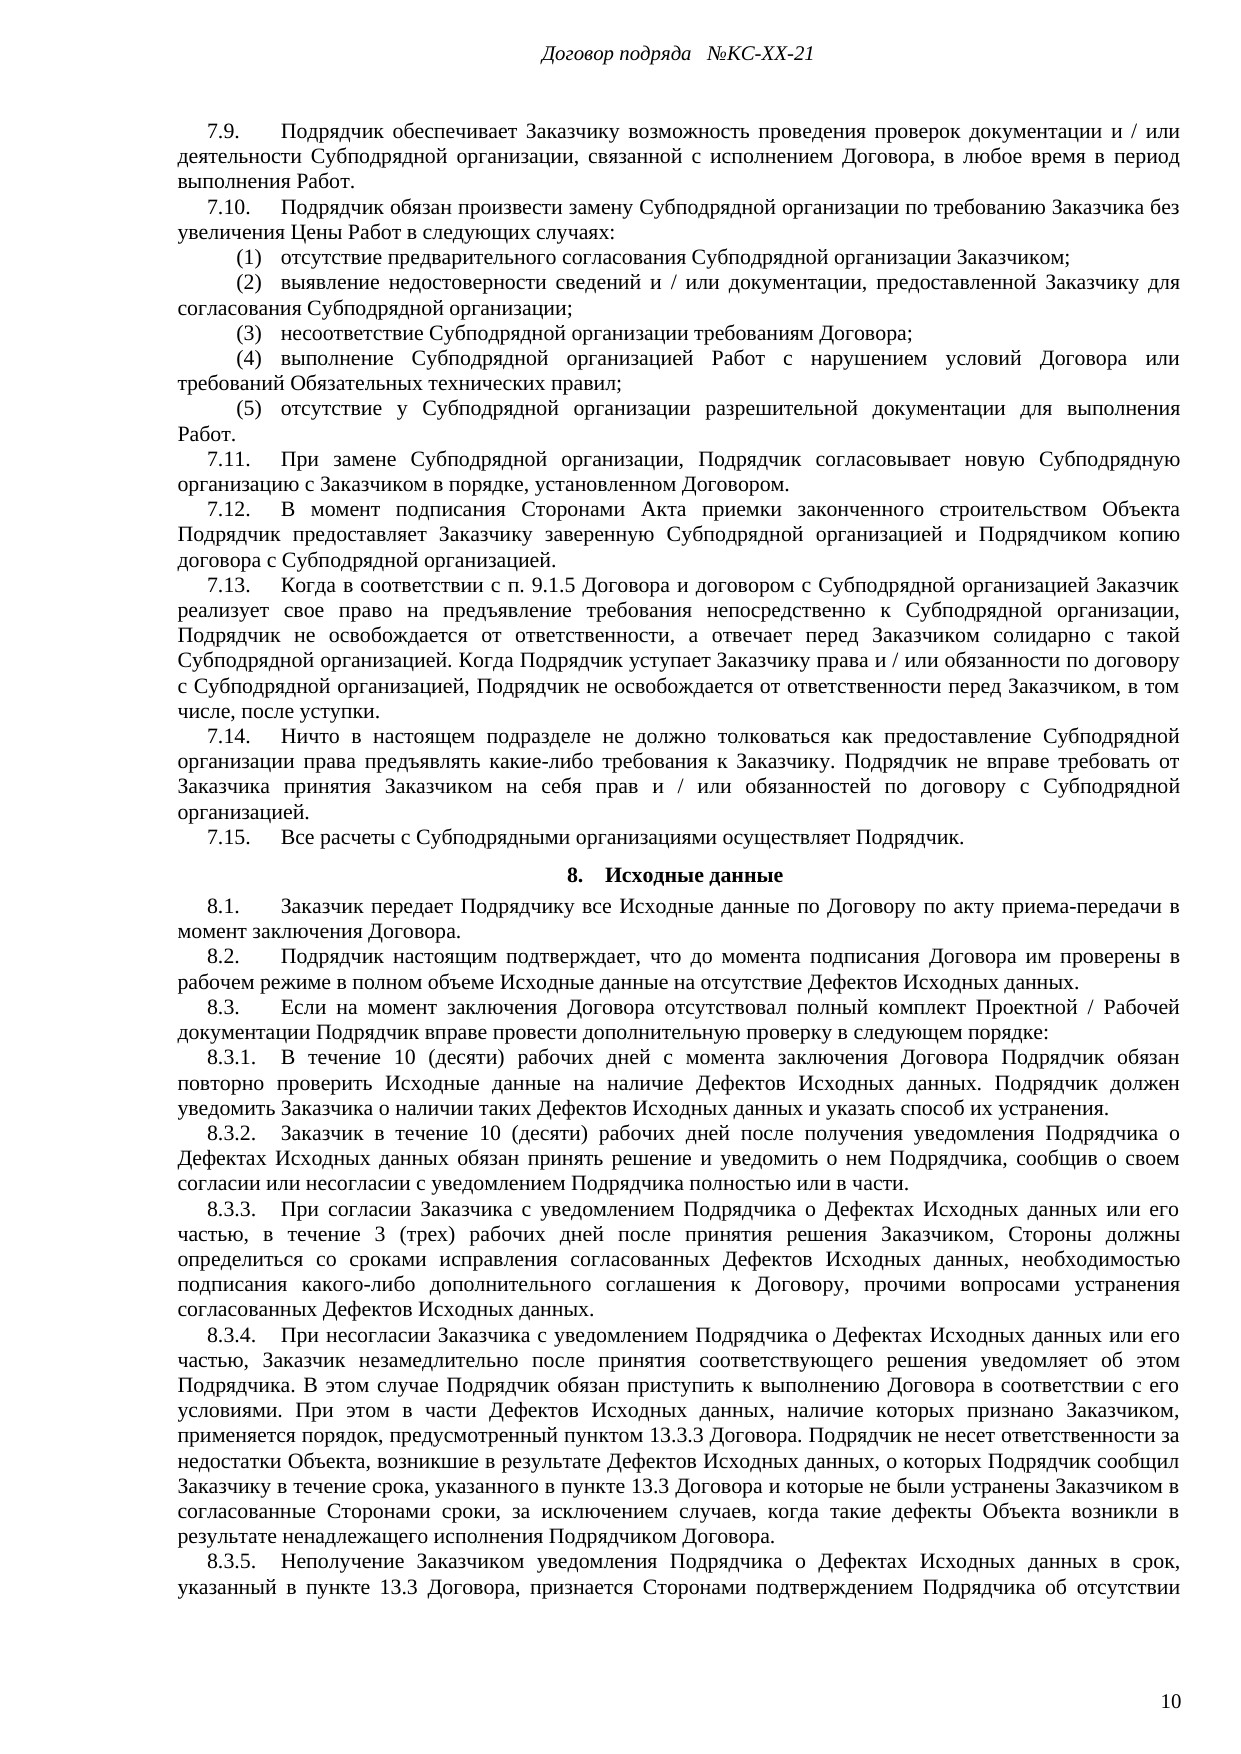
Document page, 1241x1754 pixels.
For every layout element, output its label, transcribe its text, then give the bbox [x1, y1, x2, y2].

text отсутствие у Субподрядной организации разрешительной документации для выполнения Работ. [177, 395, 1181, 446]
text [177, 1548, 1181, 1599]
text выполнение Субподрядной организацией Работ с нарушением условий Договора или требований Обязательных технических правил; [177, 345, 1181, 395]
text При замене Субподрядной организации, Подрядчик согласовывает новую Субподрядную организацию с Заказчиком в порядке, установленном Договором. [177, 446, 1181, 496]
text Если на момент заключения Договора отсутствовал полный комплект Проектной / Рабочей документации Подрядчик вправе провести дополнительную проверку в следующем порядке: [177, 994, 1181, 1044]
text Подрядчик настоящим подтверждает, что до момента подписания Договора им проверены в рабочем режиме в полном объеме Исходные данные на отсутствие Дефектов Исходных данных. [177, 943, 1181, 994]
text отсутствие предварительного согласования Субподрядной организации Заказчиком; [177, 244, 1181, 269]
text Когда в соответствии с п. 9.1.5 Договора и договором с Субподрядной организацией Заказчик реализует свое право на предъявление требования непосредственно к Субподрядной организации, Подрядчик не освобождается от ответственности, а отвечает перед Заказчиком солидарно с такой Субподрядной организацией. Когда Подрядчик уступает Заказчику права и / или обязанности по договору с Субподрядной организацией, Подрядчик не освобождается от ответственности перед Заказчиком, в том числе, после уступки. [177, 572, 1181, 723]
text Исходные данные [177, 862, 1181, 887]
text Заказчик передает Подрядчику все Исходные данные по Договору по акту приема-передачи в момент заключения Договора. [177, 893, 1181, 943]
text При несогласии Заказчика с уведомлением Подрядчика о Дефектах Исходных данных или его частью, Заказчик незамедлительно после принятия соответствующего решения уведомляет об этом Подрядчика. В этом случае Подрядчик обязан приступить к выполнению Договора в соответствии с его условиями. При этом в части Дефектов Исходных данных, наличие которых признано Заказчиком, применяется порядок, предусмотренный пунктом 13.3.3 Договора. Подрядчик не несет ответственности за недостатки Объекта, возникшие в результате Дефектов Исходных данных, о которых Подрядчик сообщил Заказчику в течение срока, указанного в пункте 13.3 Договора и которые не были устранены Заказчиком в согласованные Сторонами сроки, за исключением случаев, когда такие дефекты Объекта возникли в результате ненадлежащего исполнения Подрядчиком Договора. [177, 1322, 1181, 1548]
text Все расчеты с Субподрядными организациями осуществляет Подрядчик. [177, 824, 1181, 849]
text При согласии Заказчика с уведомлением Подрядчика о Дефектах Исходных данных или его частью, в течение 3 (трех) рабочих дней после принятия решения Заказчиком, Стороны должны определиться со сроками исправления согласованных Дефектов Исходных данных, необходимостью подписания какого-либо дополнительного соглашения к Договору, прочими вопросами устранения согласованных Дефектов Исходных данных. [177, 1196, 1181, 1322]
text Заказчик в течение 10 (десяти) рабочих дней после получения уведомления Подрядчика о Дефектах Исходных данных обязан принять решение и уведомить о нем Подрядчика, сообщив о своем согласии или несогласии с уведомлением Подрядчика полностью или в части. [177, 1120, 1181, 1196]
text В течение 10 (десяти) рабочих дней с момента заключения Договора Подрядчик обязан повторно проверить Исходные данные на наличие Дефектов Исходных данных. Подрядчик должен уведомить Заказчика о наличии таких Дефектов Исходных данных и указать способ их устранения. [177, 1044, 1181, 1120]
text Подрядчик обеспечивает Заказчику возможность проведения проверок документации и / или деятельности Субподрядной организации, связанной с исполнением Договора, в любое время в период выполнения Работ. [177, 118, 1181, 194]
text Подрядчик обязан произвести замену Субподрядной организации по требованию Заказчика без увеличения Цены Работ в следующих случаях: [177, 194, 1181, 244]
text несоответствие Субподрядной организации требованиям Договора; [177, 320, 1181, 345]
text выявление недостоверности сведений и / или документации, предоставленной Заказчику для согласования Субподрядной организации; [177, 269, 1181, 320]
text Ничто в настоящем подразделе не должно толковаться как предоставление Субподрядной организации права предъявлять какие-либо требования к Заказчику. Подрядчик не вправе требовать от Заказчика принятия Заказчиком на себя прав и / или обязанностей по договору с Субподрядной организацией. [177, 723, 1181, 824]
text В момент подписания Сторонами Акта приемки законченного строительством Объекта Подрядчик предоставляет Заказчику заверенную Субподрядной организацией и Подрядчиком копию договора с Субподрядной организацией. [177, 496, 1181, 572]
